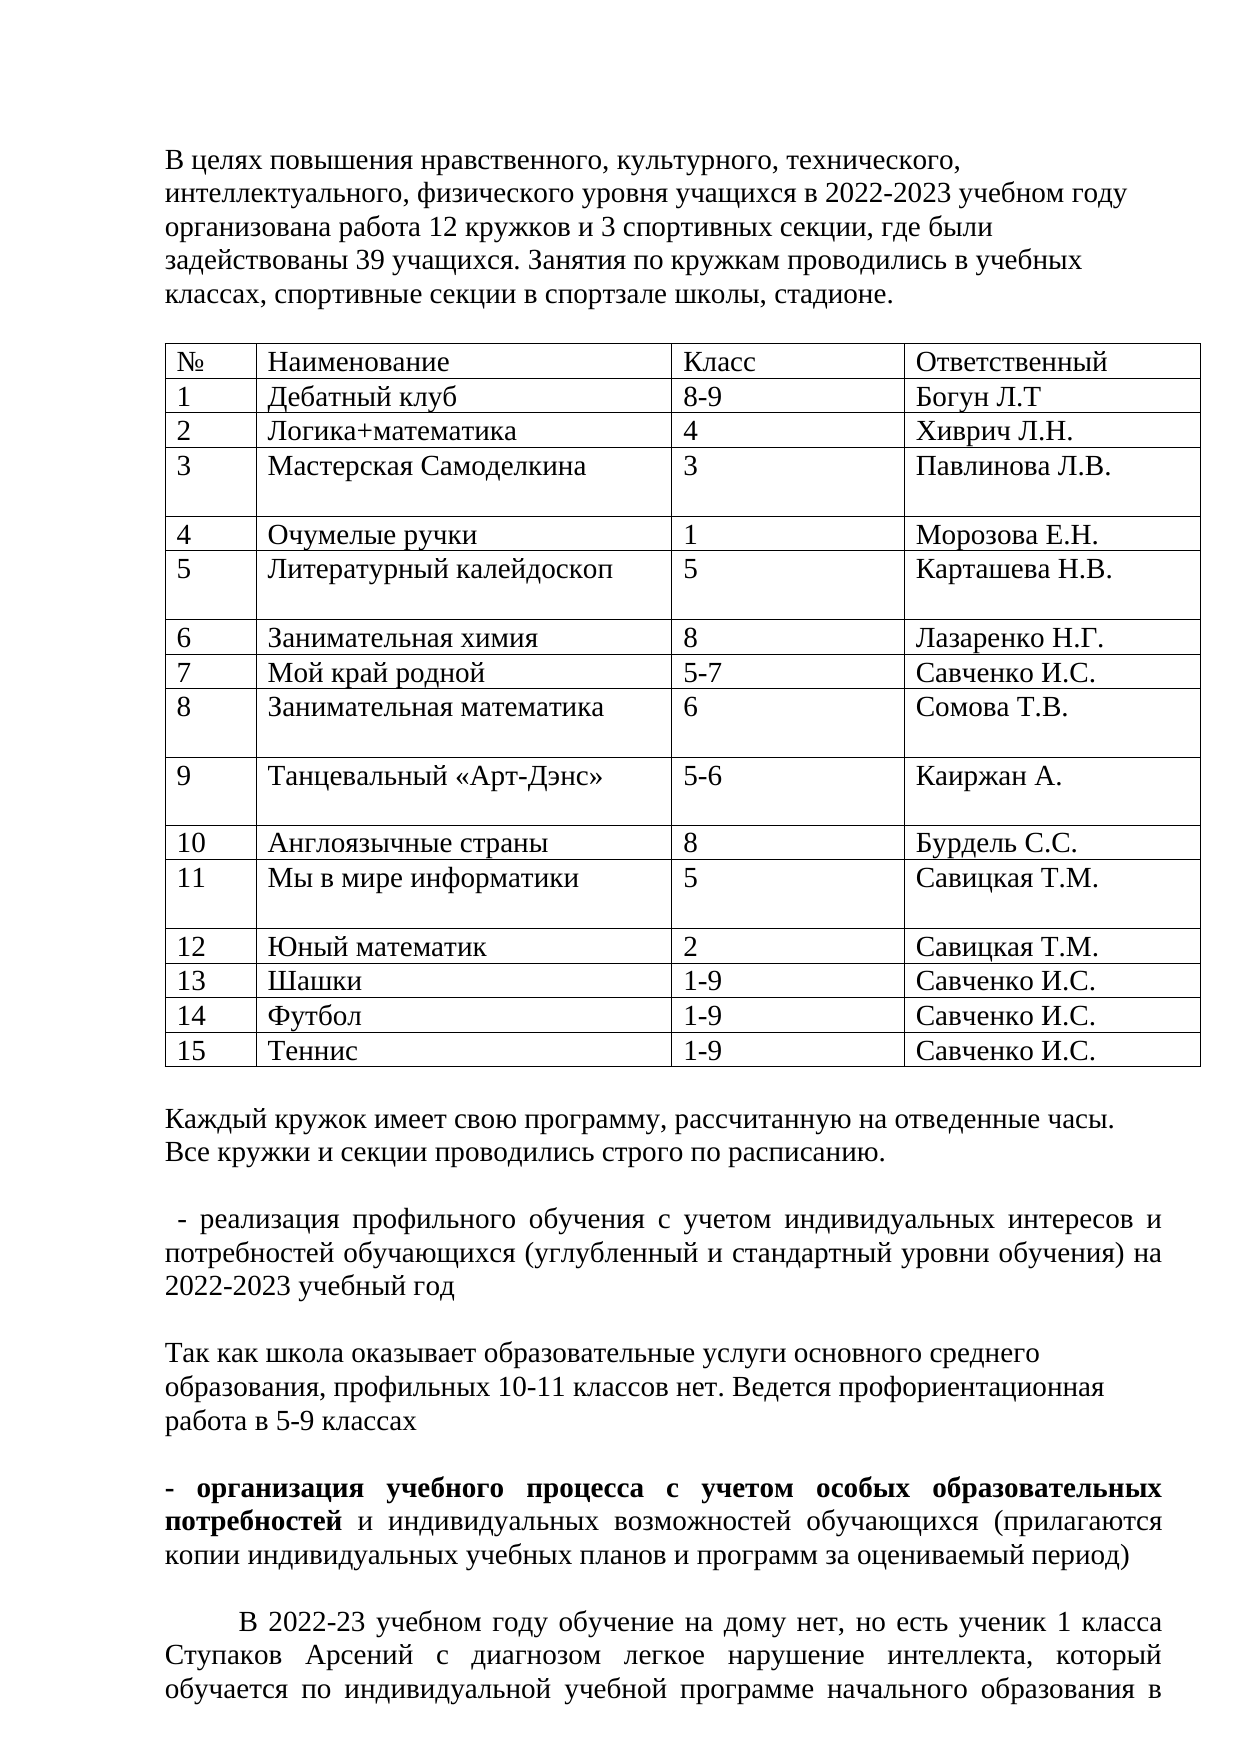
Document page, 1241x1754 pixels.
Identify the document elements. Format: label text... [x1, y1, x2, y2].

table_cell Богун Л.Т [905, 379, 1200, 412]
table_cell Мы в мире информатики [257, 860, 671, 928]
table_cell 7 [166, 655, 256, 688]
table_cell 1 [166, 379, 256, 412]
table_cell 12 [166, 929, 256, 962]
table_cell Литературный калейдоскоп [257, 551, 671, 619]
table_cell Англоязычные страны [257, 826, 671, 859]
table_cell 4 [672, 413, 904, 447]
table_cell 8-9 [672, 379, 904, 412]
table_cell Занимательная химия [257, 620, 671, 654]
table_cell 8 [672, 620, 904, 654]
table_cell 4 [166, 517, 256, 550]
table_cell 10 [166, 826, 256, 859]
table_header Класс [672, 344, 904, 378]
table_cell 13 [166, 964, 256, 997]
table_cell Каиржан А. [905, 758, 1200, 824]
table_cell Хиврич Л.Н. [905, 413, 1200, 447]
text В целях повышения нравственного, культурного, технического, интеллектуального, физического уровня учащихся в 2022-2023 учебном году организована работа 12 кружков и 3 спортивных секции, где были задействованы 39 учащихся. Занятия по кружкам проводились в учебных классах, спортивные секции в спортзале школы, стадионе. [164, 142, 1163, 309]
table_cell 1-9 [672, 1033, 904, 1066]
table_cell Футбол [257, 998, 671, 1032]
table_cell 2 [166, 413, 256, 447]
table_cell 8 [166, 689, 256, 757]
table_cell Логика+математика [257, 413, 671, 447]
table_cell 5 [672, 860, 904, 928]
table_cell Савицкая Т.М. [905, 929, 1200, 962]
table_cell 1-9 [672, 964, 904, 997]
table_cell Савченко И.С. [905, 998, 1200, 1032]
table_cell Савицкая Т.М. [905, 860, 1200, 928]
table_cell Дебатный клуб [257, 379, 671, 412]
table_cell Павлинова Л.В. [905, 448, 1200, 516]
table_cell 11 [166, 860, 256, 928]
table_cell Танцевальный «Арт-Дэнс» [257, 758, 671, 824]
text - реализация профильного обучения с учетом индивидуальных интересов и потребностей обучающихся (углубленный и стандартный уровни обучения) на 2022-2023 учебный год [164, 1201, 1163, 1302]
table_cell Карташева Н.В. [905, 551, 1200, 619]
table_cell 1-9 [672, 998, 904, 1032]
table_header № [166, 344, 256, 378]
text Каждый кружок имеет свою программу, рассчитанную на отведенные часы. Все кружки и секции проводились строго по расписанию. [164, 1101, 1163, 1168]
table_header Ответственный [905, 344, 1200, 378]
table_cell 3 [166, 448, 256, 516]
table_cell Юный математик [257, 929, 671, 962]
text - организация учебного процесса с учетом особых образовательных потребностей и индивидуальных возможностей обучающихся (прилагаются копии индивидуальных учебных планов и программ за оцениваемый период) [164, 1470, 1163, 1570]
table_cell Бурдель С.С. [905, 826, 1200, 859]
table_cell 3 [672, 448, 904, 516]
table_cell Занимательная математика [257, 689, 671, 757]
table_header Наименование [257, 344, 671, 378]
table_cell Теннис [257, 1033, 671, 1066]
table_cell 5-7 [672, 655, 904, 688]
table_cell 5-6 [672, 758, 904, 824]
table_cell 14 [166, 998, 256, 1032]
table_cell 5 [166, 551, 256, 619]
text Так как школа оказывает образовательные услуги основного среднего образования, профильных 10-11 классов нет. Ведется профориентационная работа в 5-9 классах [164, 1336, 1163, 1436]
table_cell 15 [166, 1033, 256, 1066]
table_cell 8 [672, 826, 904, 859]
table_cell Мой край родной [257, 655, 671, 688]
table_cell 1 [672, 517, 904, 550]
table_cell Савченко И.С. [905, 1033, 1200, 1066]
table_cell Сомова Т.В. [905, 689, 1200, 757]
table_cell Очумелые ручки [257, 517, 671, 550]
table_cell Мастерская Самоделкина [257, 448, 671, 516]
table_cell 2 [672, 929, 904, 962]
table_cell Савченко И.С. [905, 964, 1200, 997]
table_cell 6 [166, 620, 256, 654]
table_cell Савченко И.С. [905, 655, 1200, 688]
table_cell Шашки [257, 964, 671, 997]
table_cell 5 [672, 551, 904, 619]
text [164, 1604, 1163, 1704]
table_cell Лазаренко Н.Г. [905, 620, 1200, 654]
table_cell 9 [166, 758, 256, 824]
table_cell Морозова Е.Н. [905, 517, 1200, 550]
table_cell 6 [672, 689, 904, 757]
